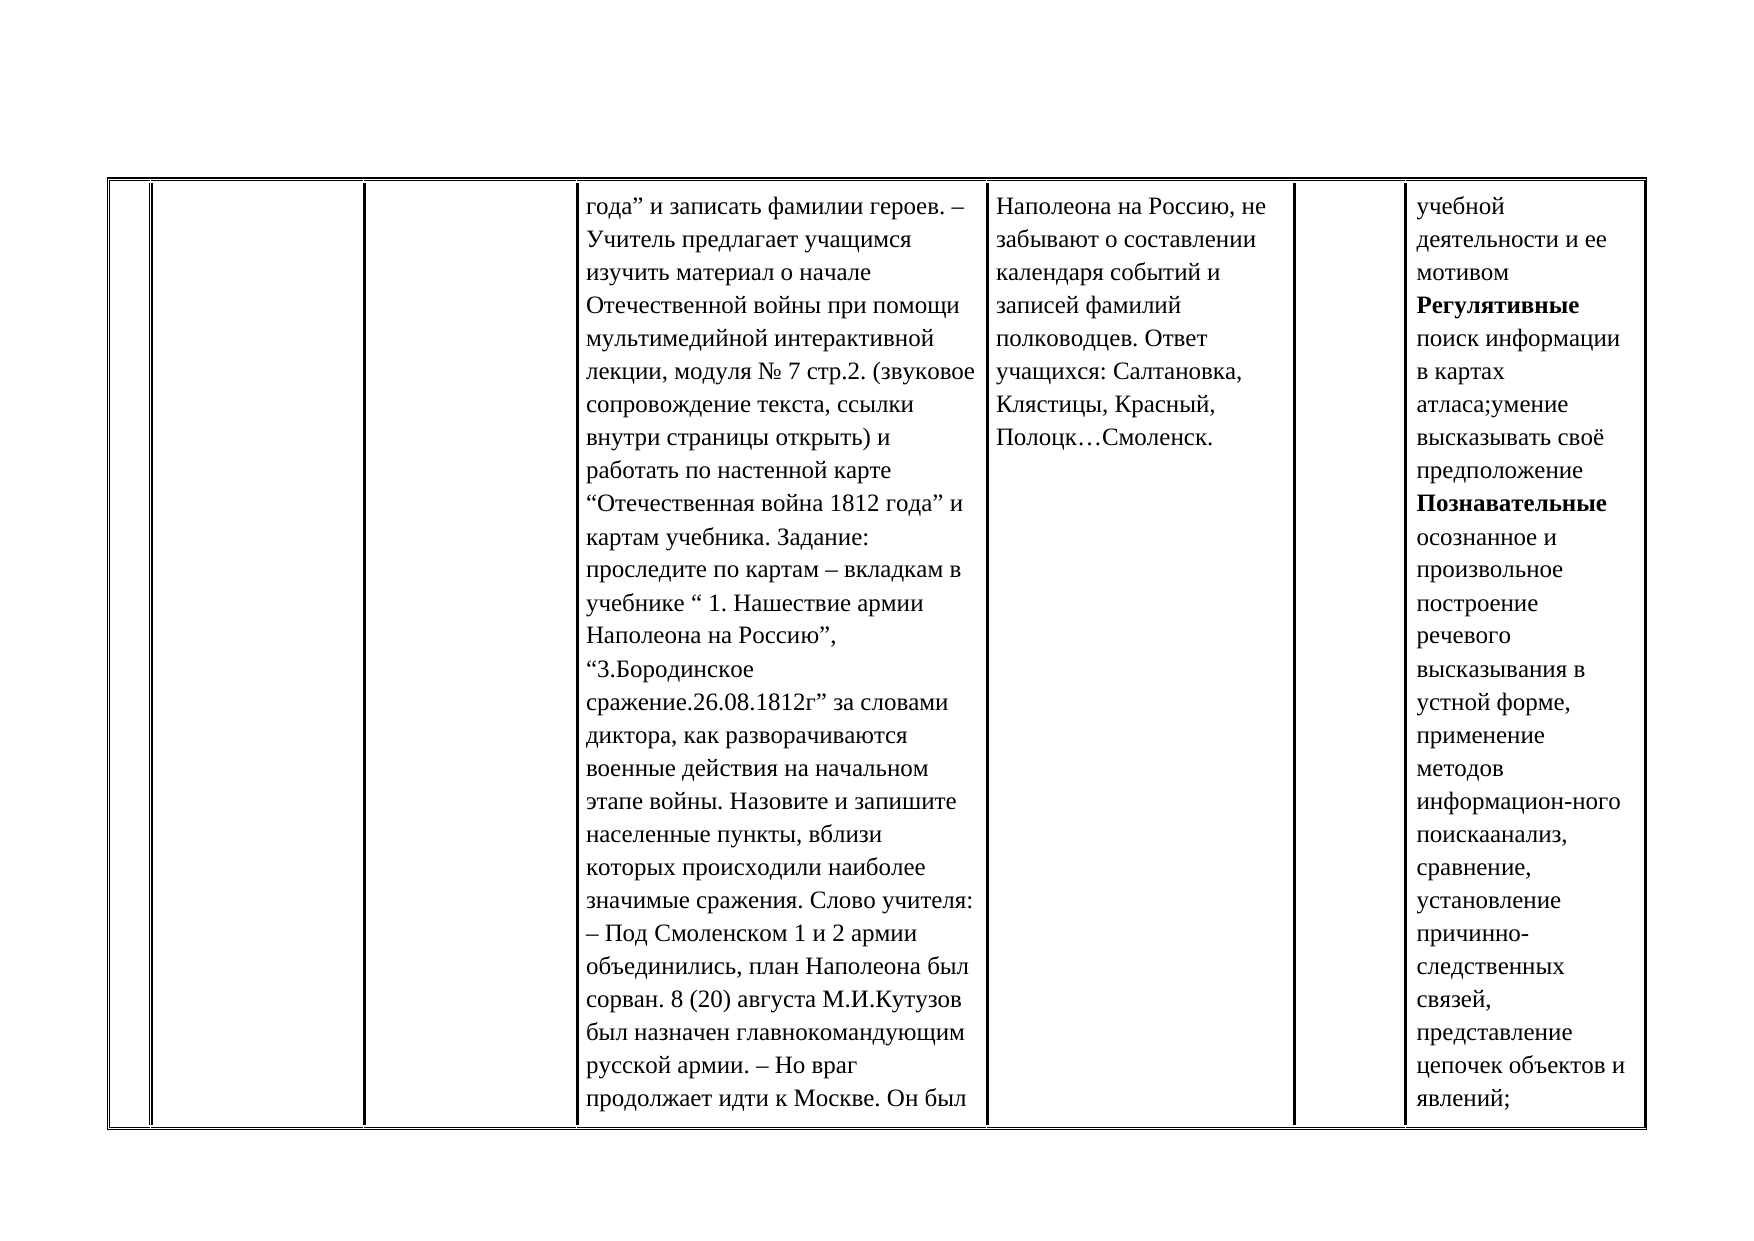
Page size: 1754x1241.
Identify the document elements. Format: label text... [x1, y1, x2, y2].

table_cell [987, 181, 1294, 1127]
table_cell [577, 179, 987, 1127]
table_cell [364, 179, 577, 1127]
table_cell 6 мин. [1294, 181, 1405, 1127]
table_cell 5. [110, 179, 151, 1127]
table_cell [151, 179, 364, 1127]
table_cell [1405, 181, 1644, 1127]
